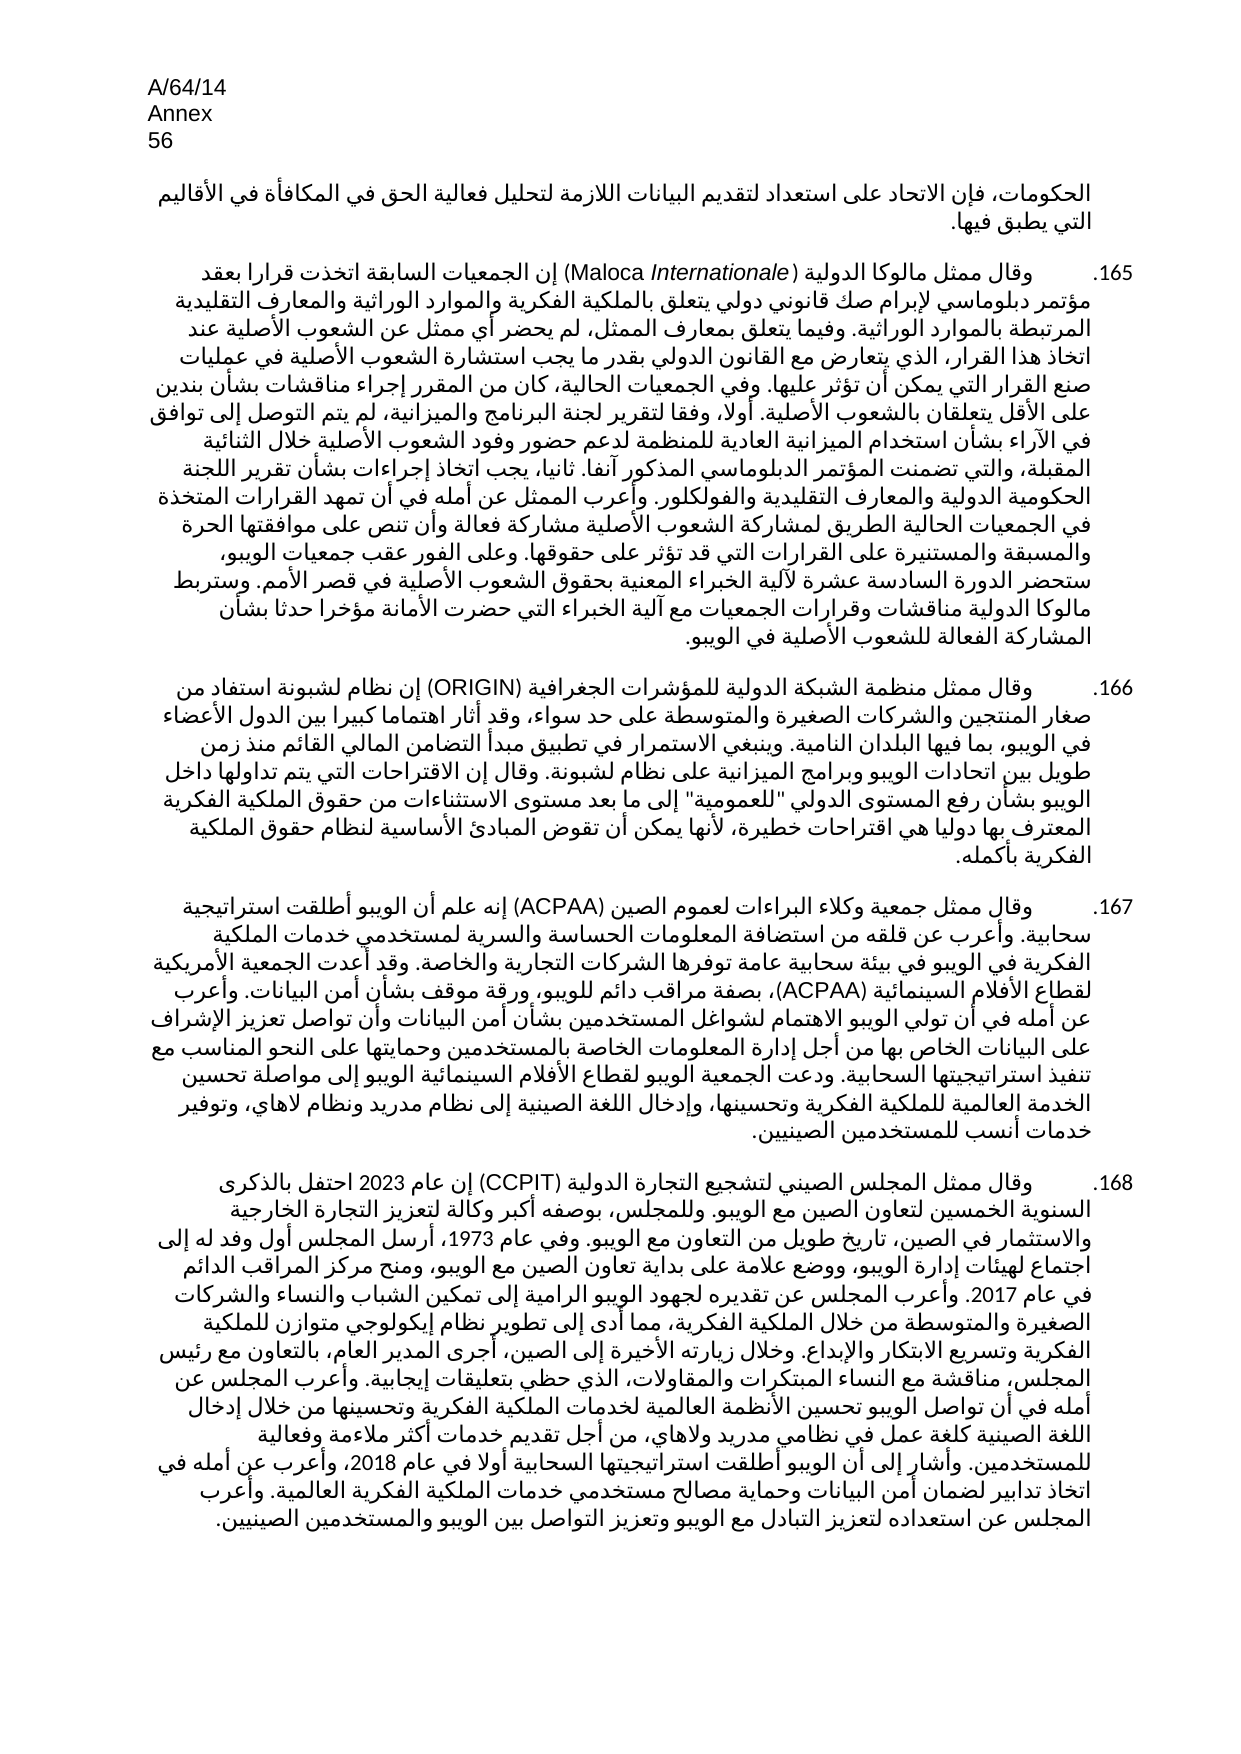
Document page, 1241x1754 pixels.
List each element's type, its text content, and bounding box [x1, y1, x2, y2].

text وقال ممثل جمعية وكلاء البراءات لعموم الصين (ACPAA) إنه علم أن الويبو أطلقت استراتيجية سحابية. وأعرب عن قلقه من استضافة المعلومات الحساسة والسرية لمستخدمي خدمات الملكية الفكرية في الويبو في بيئة سحابية عامة توفرها الشركات التجارية والخاصة. وقد أعدت الجمعية الأمريكية لقطاع الأفلام السينمائية (ACPAA)، بصفة مراقب دائم للويبو، ورقة موقف بشأن أمن البيانات. وأعرب عن أمله في أن تولي الويبو الاهتمام لشواغل المستخدمين بشأن أمن البيانات وأن تواصل تعزيز الإشراف على البيانات الخاص بها من أجل إدارة المعلومات الخاصة بالمستخدمين وحمايتها على النحو المناسب مع تنفيذ استراتيجيتها السحابية. ودعت الجمعية الويبو لقطاع الأفلام السينمائية الويبو إلى مواصلة تحسين الخدمة العالمية للملكية الفكرية وتحسينها، وإدخال اللغة الصينية إلى نظام مدريد ونظام لاهاي، وتوفير خدمات أنسب للمستخدمين الصينيين. [148, 892, 1092, 1145]
text وقال ممثل المجلس الصيني لتشجيع التجارة الدولية (CCPIT) إن عام 2023 احتفل بالذكرى السنوية الخمسين لتعاون الصين مع الويبو. وللمجلس، بوصفه أكبر وكالة لتعزيز التجارة الخارجية والاستثمار في الصين، تاريخ طويل من التعاون مع الويبو. وفي عام 1973، أرسل المجلس أول وفد له إلى اجتماع لهيئات إدارة الويبو، ووضع علامة على بداية تعاون الصين مع الويبو، ومنح مركز المراقب الدائم في عام 2017. وأعرب المجلس عن تقديره لجهود الويبو الرامية إلى تمكين الشباب والنساء والشركات الصغيرة والمتوسطة من خلال الملكية الفكرية، مما أدى إلى تطوير نظام إيكولوجي متوازن للملكية الفكرية وتسريع الابتكار والإبداع. وخلال زيارته الأخيرة إلى الصين، أجرى المدير العام، بالتعاون مع رئيس المجلس، مناقشة مع النساء المبتكرات والمقاولات، الذي حظي بتعليقات إيجابية. وأعرب المجلس عن أمله في أن تواصل الويبو تحسين الأنظمة العالمية لخدمات الملكية الفكرية وتحسينها من خلال إدخال اللغة الصينية كلغة عمل في نظامي مدريد ولاهاي، من أجل تقديم خدمات أكثر ملاءمة وفعالية للمستخدمين. وأشار إلى أن الويبو أطلقت استراتيجيتها السحابية أولا في عام 2018، وأعرب عن أمله في اتخاذ تدابير لضمان أمن البيانات وحماية مصالح مستخدمي خدمات الملكية الفكرية العالمية. وأعرب المجلس عن استعداده لتعزيز التبادل مع الويبو وتعزيز التواصل بين الويبو والمستخدمين الصينيين. [148, 1168, 1092, 1532]
text وقال ممثل مالوكا الدولية (Maloca Internationale) إن الجمعيات السابقة اتخذت قرارا بعقد مؤتمر دبلوماسي لإبرام صك قانوني دولي يتعلق بالملكية الفكرية والموارد الوراثية والمعارف التقليدية المرتبطة بالموارد الوراثية. وفيما يتعلق بمعارف الممثل، لم يحضر أي ممثل عن الشعوب الأصلية عند اتخاذ هذا القرار، الذي يتعارض مع القانون الدولي بقدر ما يجب استشارة الشعوب الأصلية في عمليات صنع القرار التي يمكن أن تؤثر عليها. وفي الجمعيات الحالية، كان من المقرر إجراء مناقشات بشأن بندين على الأقل يتعلقان بالشعوب الأصلية. أولا، وفقا لتقرير لجنة البرنامج والميزانية، لم يتم التوصل إلى توافق في الآراء بشأن استخدام الميزانية العادية للمنظمة لدعم حضور وفود الشعوب الأصلية خلال الثنائية المقبلة، والتي تضمنت المؤتمر الدبلوماسي المذكور آنفا. ثانيا، يجب اتخاذ إجراءات بشأن تقرير اللجنة الحكومية الدولية والمعارف التقليدية والفولكلور. وأعرب الممثل عن أمله في أن تمهد القرارات المتخذة في الجمعيات الحالية الطريق لمشاركة الشعوب الأصلية مشاركة فعالة وأن تنص على موافقتها الحرة والمسبقة والمستنيرة على القرارات التي قد تؤثر على حقوقها. وعلى الفور عقب جمعيات الويبو، ستحضر الدورة السادسة عشرة لآلية الخبراء المعنية بحقوق الشعوب الأصلية في قصر الأمم. وستربط مالوكا الدولية مناقشات وقرارات الجمعيات مع آلية الخبراء التي حضرت الأمانة مؤخرا حدثا بشأن المشاركة الفعالة للشعوب الأصلية في الويبو. [148, 258, 1092, 651]
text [148, 179, 1092, 235]
text وقال ممثل منظمة الشبكة الدولية للمؤشرات الجغرافية (ORIGIN) إن نظام لشبونة استفاد من صغار المنتجين والشركات الصغيرة والمتوسطة على حد سواء، وقد أثار اهتماما كبيرا بين الدول الأعضاء في الويبو، بما فيها البلدان النامية. وينبغي الاستمرار في تطبيق مبدأ التضامن المالي القائم منذ زمن طويل بين اتحادات الويبو وبرامج الميزانية على نظام لشبونة. وقال إن الاقتراحات التي يتم تداولها داخل الويبو بشأن رفع المستوى الدولي "للعمومية" إلى ما بعد مستوى الاستثناءات من حقوق الملكية الفكرية المعترف بها دوليا هي اقتراحات خطيرة، لأنها يمكن أن تقوض المبادئ الأساسية لنظام حقوق الملكية الفكرية بأكمله. [148, 673, 1092, 869]
